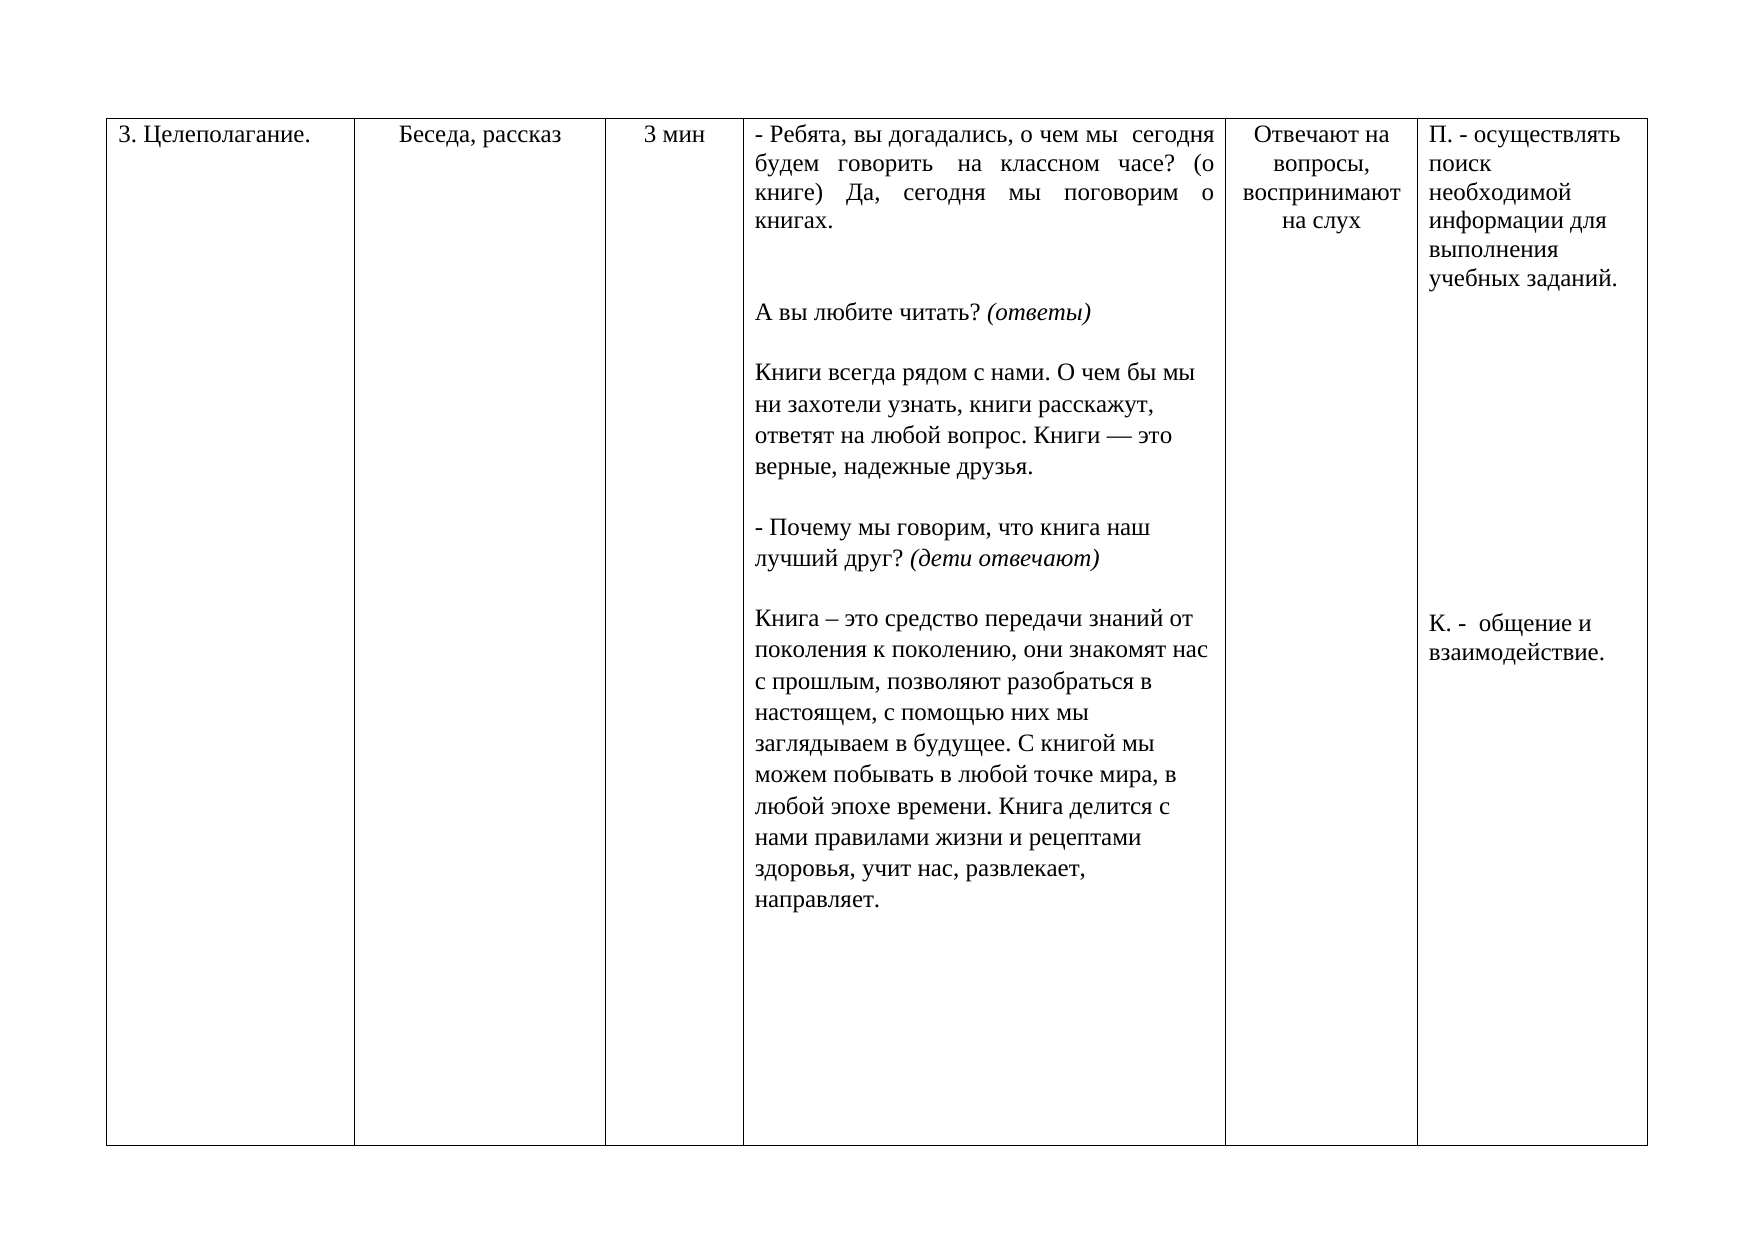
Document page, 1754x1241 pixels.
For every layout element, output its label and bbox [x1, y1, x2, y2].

table_cell [744, 119, 1225, 1144]
table_cell [107, 119, 354, 1144]
table_cell [606, 119, 743, 1144]
table_cell [1226, 119, 1417, 1144]
table_cell [1418, 119, 1647, 1144]
table_cell [355, 119, 605, 1144]
